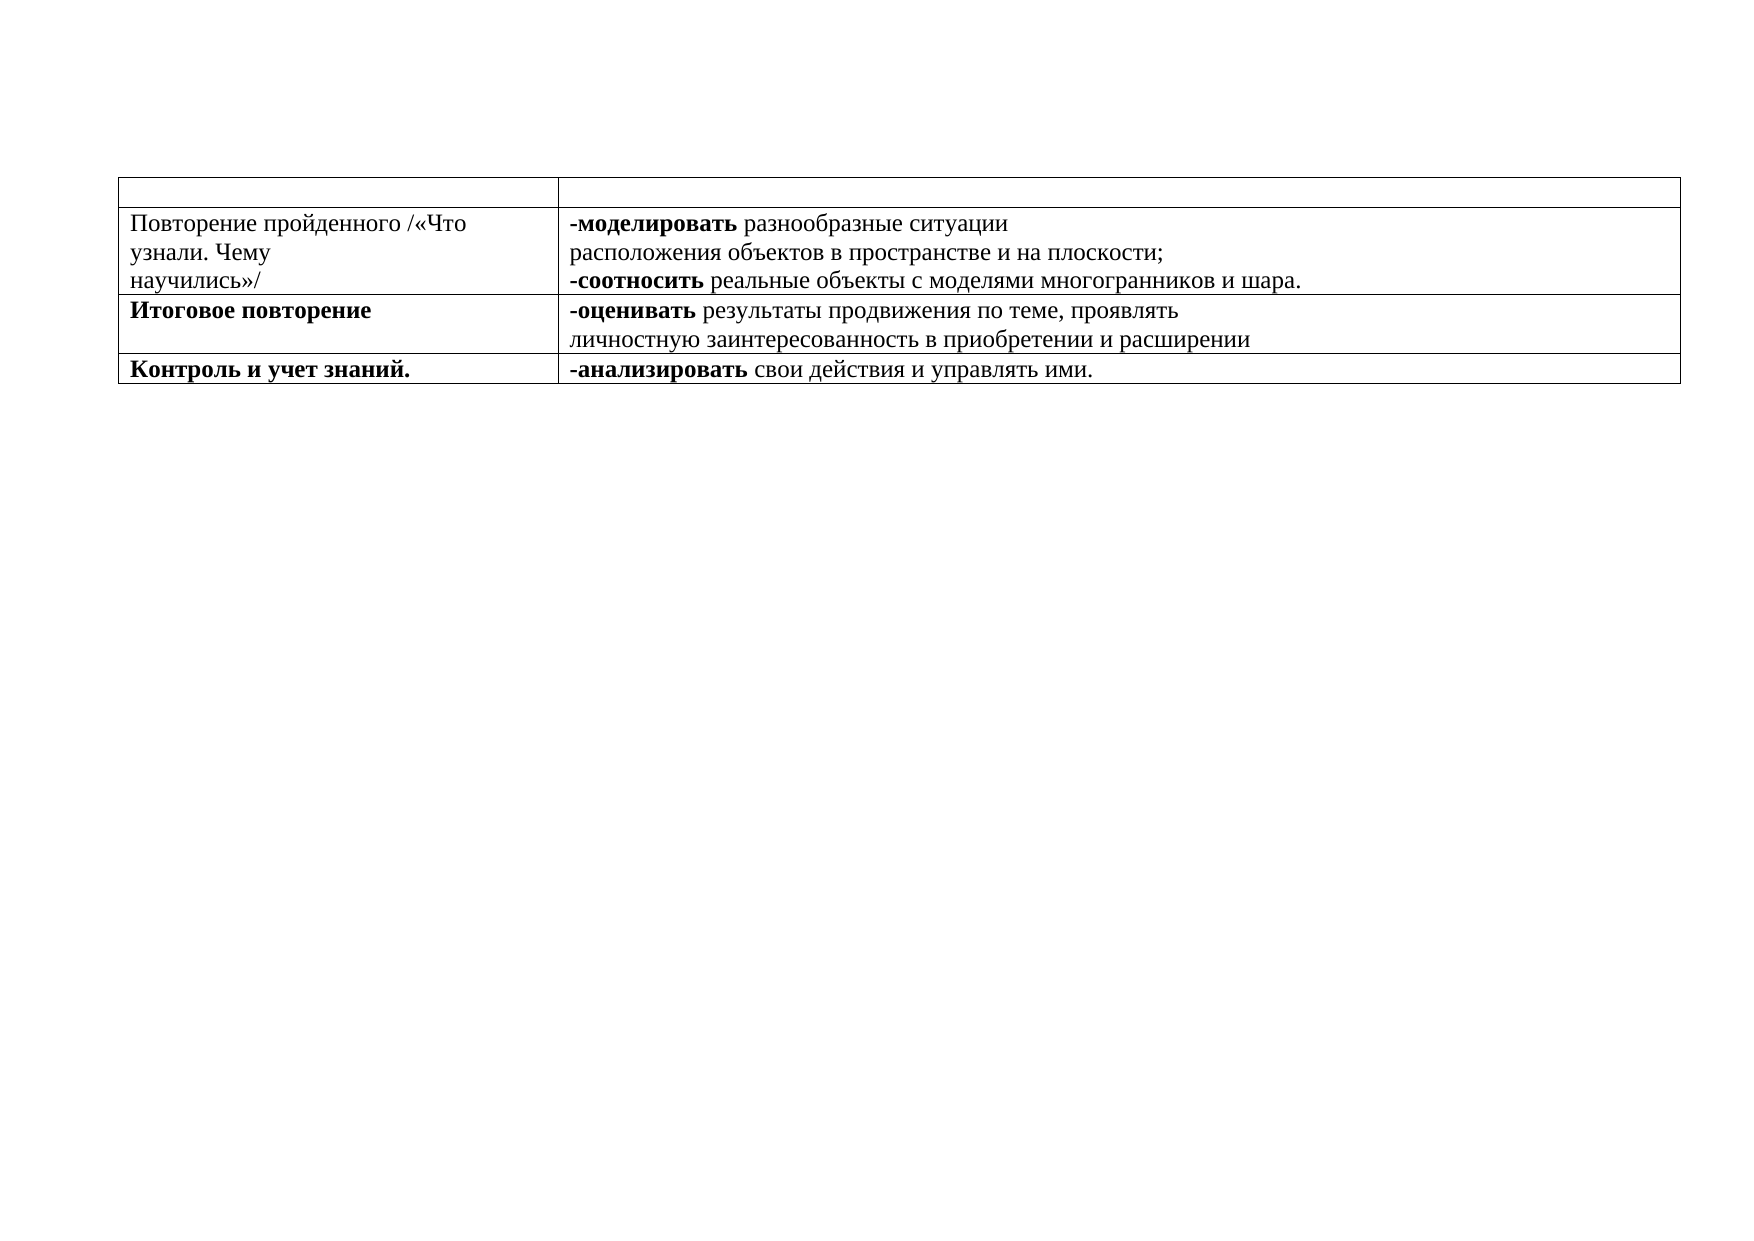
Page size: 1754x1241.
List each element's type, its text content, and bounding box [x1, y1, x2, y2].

table_cell Повторение пройденного /«Что узнали. Чему научились»/ [119, 208, 558, 294]
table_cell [119, 178, 558, 207]
table_cell -оценивать результаты продвижения по теме, проявлять личностную заинтересованность в приобретении и расширении [559, 295, 1680, 353]
table_cell Контроль и учет знаний. [119, 354, 558, 383]
table_cell -моделировать разнообразные ситуации расположения объектов в пространстве и на плоскости; -соотносить реальные объекты с моделями многогранников и шара. [559, 208, 1680, 294]
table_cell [559, 178, 1680, 207]
table_cell Итоговое повторение [119, 295, 558, 353]
table_cell -анализировать свои действия и управлять ими. [559, 354, 1680, 383]
